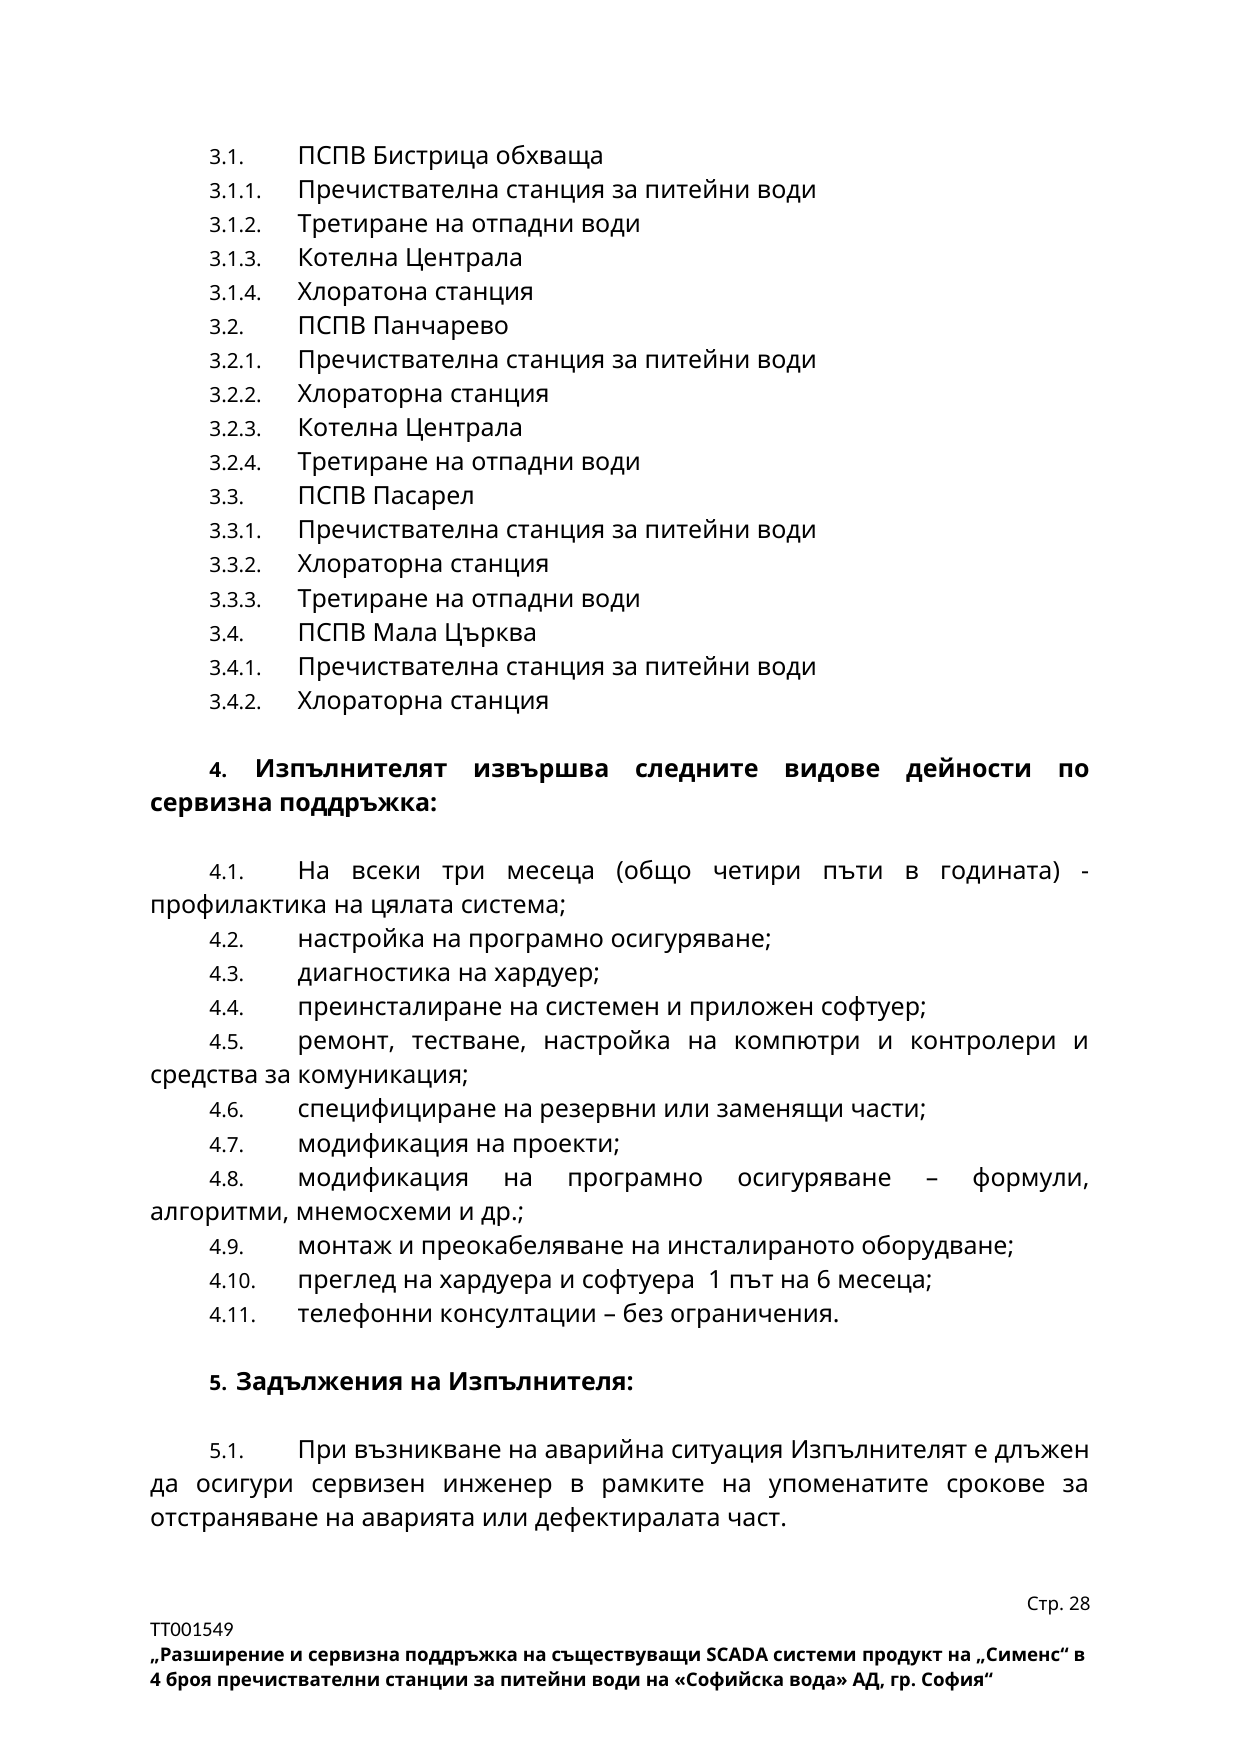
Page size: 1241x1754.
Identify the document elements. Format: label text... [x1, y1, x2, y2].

list Третиране на отпадни води [150, 206, 1090, 239]
list Пречиствателна станция за питейни води [150, 648, 1090, 682]
list При възникване на аварийна ситуация Изпълнителят е длъжен да осигури сервизен инженер в рамките на упоменатите срокове за отстраняване на аварията или дефектиралата част. [150, 1432, 1090, 1534]
list Пречиствателна станция за питейни води [150, 342, 1090, 376]
list преглед на хардуера и софтуера 1 път на 6 месеца; [150, 1261, 1090, 1296]
list преинсталиране на системен и приложен софтуер; [150, 989, 1090, 1023]
list специфициране на резервни или заменящи части; [150, 1091, 1090, 1125]
list ремонт, тестване, настройка на компютри и контролери и средства за комуникация; [150, 1023, 1090, 1091]
list Задължения на Изпълнителя: [150, 1364, 1090, 1398]
list ПСПВ Панчарево [150, 308, 1090, 342]
list Третиране на отпадни води [150, 444, 1090, 478]
list ПСПВ Мала Църква [150, 614, 1090, 648]
list Пречиствателна станция за питейни води [150, 512, 1090, 546]
list Изпълнителят извършва следните видове дейности по сервизна поддръжка: [150, 751, 1090, 819]
list модификация на проекти; [150, 1125, 1090, 1159]
list диагностика на хардуер; [150, 955, 1090, 989]
list Хлораторна станция [150, 682, 1090, 716]
list ПСПВ Пасарел [150, 478, 1090, 512]
list модификация на програмно осигуряване – формули, алгоритми, мнемосхеми и др.; [150, 1159, 1090, 1227]
list На всеки три месеца (общо четири пъти в годината) - профилактика на цялата система; [150, 853, 1090, 921]
list Третиране на отпадни води [150, 580, 1090, 614]
list монтаж и преокабеляване на инсталираното оборудване; [150, 1227, 1090, 1261]
list телефонни консултации – без ограничения. [150, 1296, 1090, 1329]
list Котелна Централа [150, 410, 1090, 444]
list ПСПВ Бистрица обхваща [150, 137, 1090, 171]
list Пречиствателна станция за питейни води [150, 171, 1090, 206]
list Хлораторна станция [150, 546, 1090, 580]
list Хлораторна станция [150, 376, 1090, 410]
list настройка на програмно осигуряване; [150, 921, 1090, 955]
list Котелна Централа [150, 239, 1090, 274]
list Хлоратона станция [150, 274, 1090, 308]
